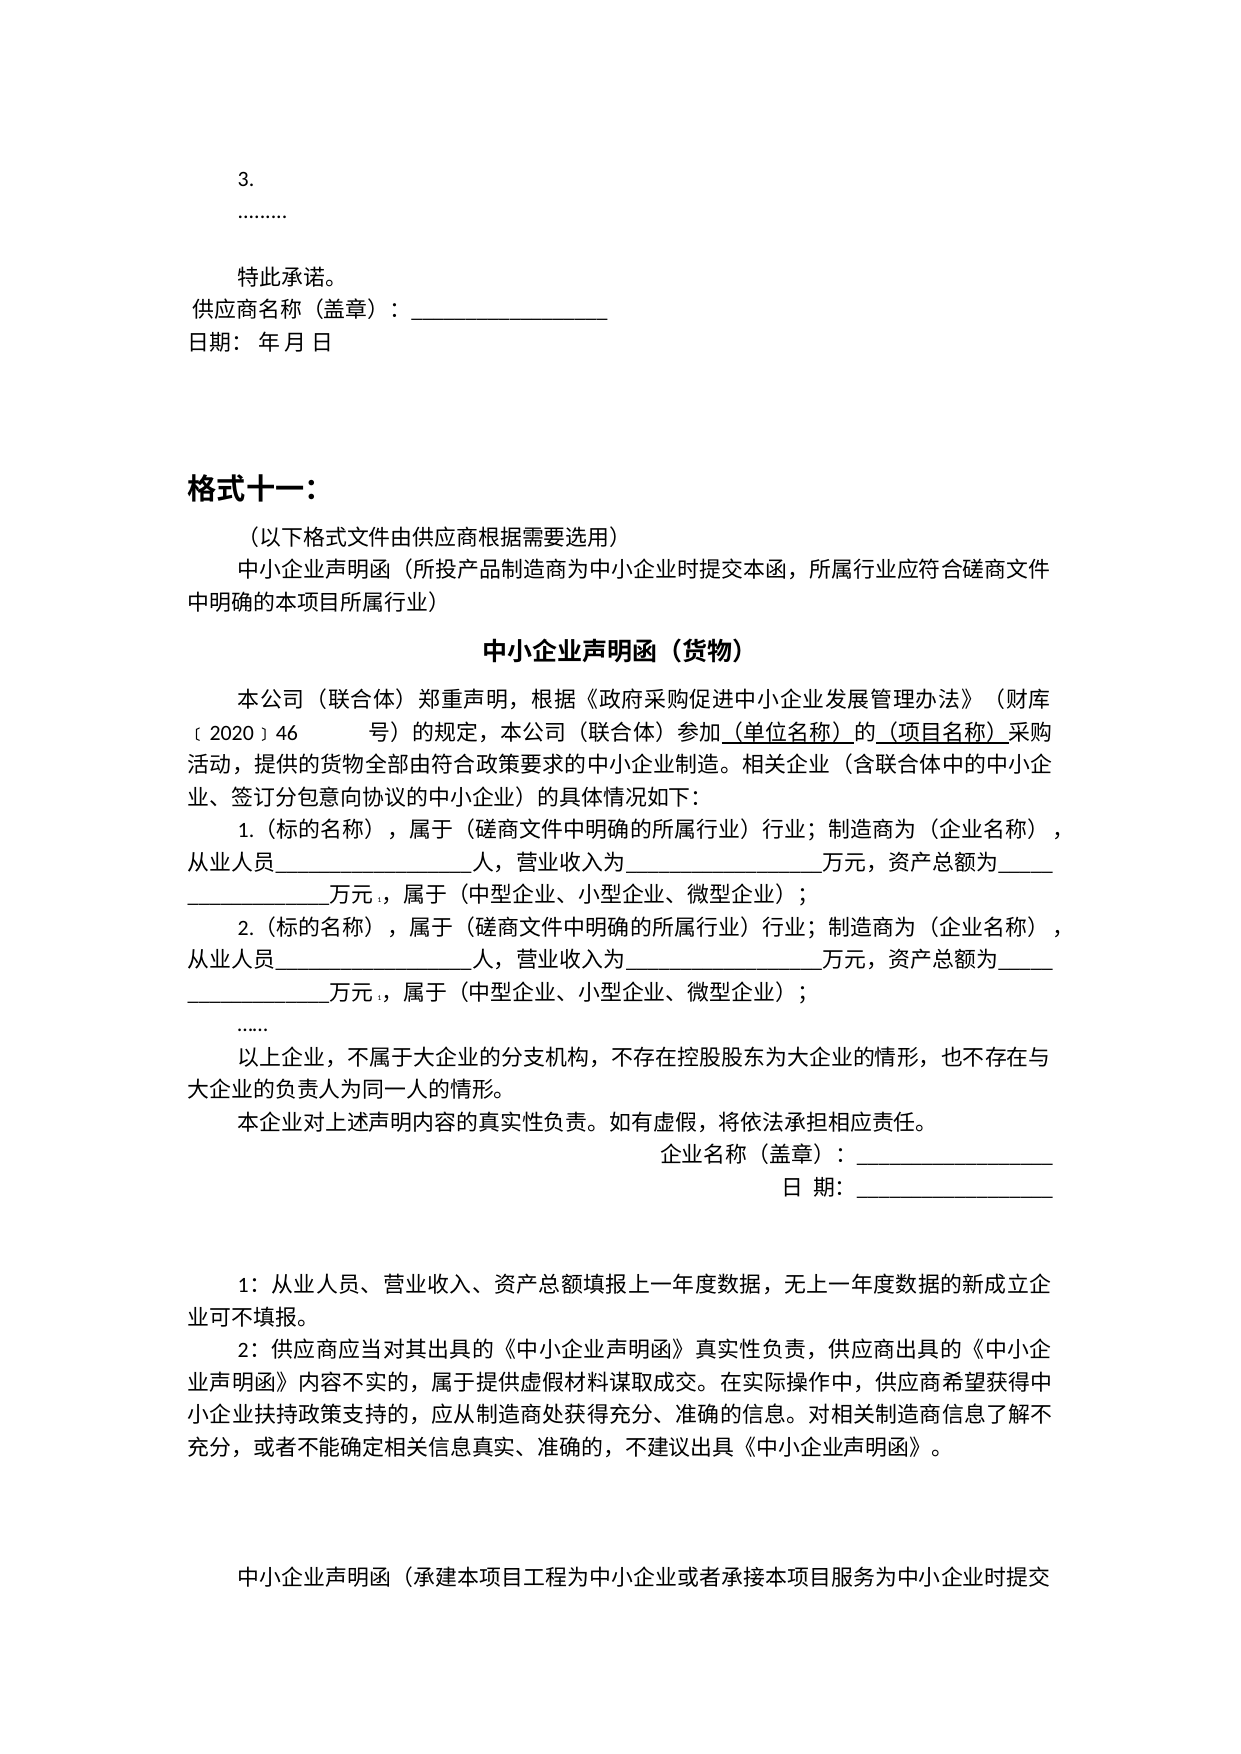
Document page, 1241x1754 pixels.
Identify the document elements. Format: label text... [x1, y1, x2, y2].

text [187, 1559, 1053, 1592]
text 日期： 年 月 日 [187, 324, 1053, 357]
text 供应商名称（盖章）：__________________ [187, 292, 1053, 324]
text ......... [187, 194, 1053, 259]
text 日 期：__________________ [187, 1169, 1053, 1202]
text 3. [187, 162, 1053, 194]
text 本公司（联合体）郑重声明，根据《政府采购促进中小企业发展管理办法》（财库﹝2020﹞46 号）的规定，本公司（联合体）参加（单位名称）的（项目名称）采购活动，提供的货物全部由符合政策要求的中小企业制造。相关企业（含联合体中的中小企业、签订分包意向协议的中小企业）的具体情况如下： [187, 682, 1053, 812]
text （以下格式文件由供应商根据需要选用） [187, 519, 1053, 552]
text 1：从业人员、营业收入、资产总额填报上一年度数据，无上一年度数据的新成立企业可不填报。 [187, 1267, 1053, 1332]
text 1.（标的名称），属于（磋商文件中明确的所属行业）行业；制造商为（企业名称），从业人员__________________人，营业收入为__________________万元，资产总额为__________________万元1，属于（中型企业、小型企业、微型企业）； [187, 812, 1053, 909]
text 2：供应商应当对其出具的《中小企业声明函》真实性负责，供应商出具的《中小企业声明函》内容不实的，属于提供虚假材料谋取成交。在实际操作中，供应商希望获得中小企业扶持政策支持的，应从制造商处获得充分、准确的信息。对相关制造商信息了解不充分，或者不能确定相关信息真实、准确的，不建议出具《中小企业声明函》。 [187, 1332, 1053, 1462]
text 中小企业声明函（所投产品制造商为中小企业时提交本函，所属行业应符合磋商文件中明确的本项目所属行业） [187, 552, 1053, 617]
text 企业名称（盖章）：__________________ [187, 1137, 1053, 1169]
text 本企业对上述声明内容的真实性负责。如有虚假，将依法承担相应责任。 [187, 1104, 1053, 1137]
text 中小企业声明函（货物） [187, 617, 1053, 682]
text 以上企业，不属于大企业的分支机构，不存在控股股东为大企业的情形，也不存在与大企业的负责人为同一人的情形。 [187, 1039, 1053, 1104]
text 2.（标的名称），属于（磋商文件中明确的所属行业）行业；制造商为（企业名称），从业人员__________________人，营业收入为__________________万元，资产总额为__________________万元1，属于（中型企业、小型企业、微型企业）； [187, 909, 1053, 1007]
text 格式十一： [187, 454, 1053, 519]
text 特此承诺。 [187, 259, 1053, 292]
text …… [187, 1007, 1053, 1039]
